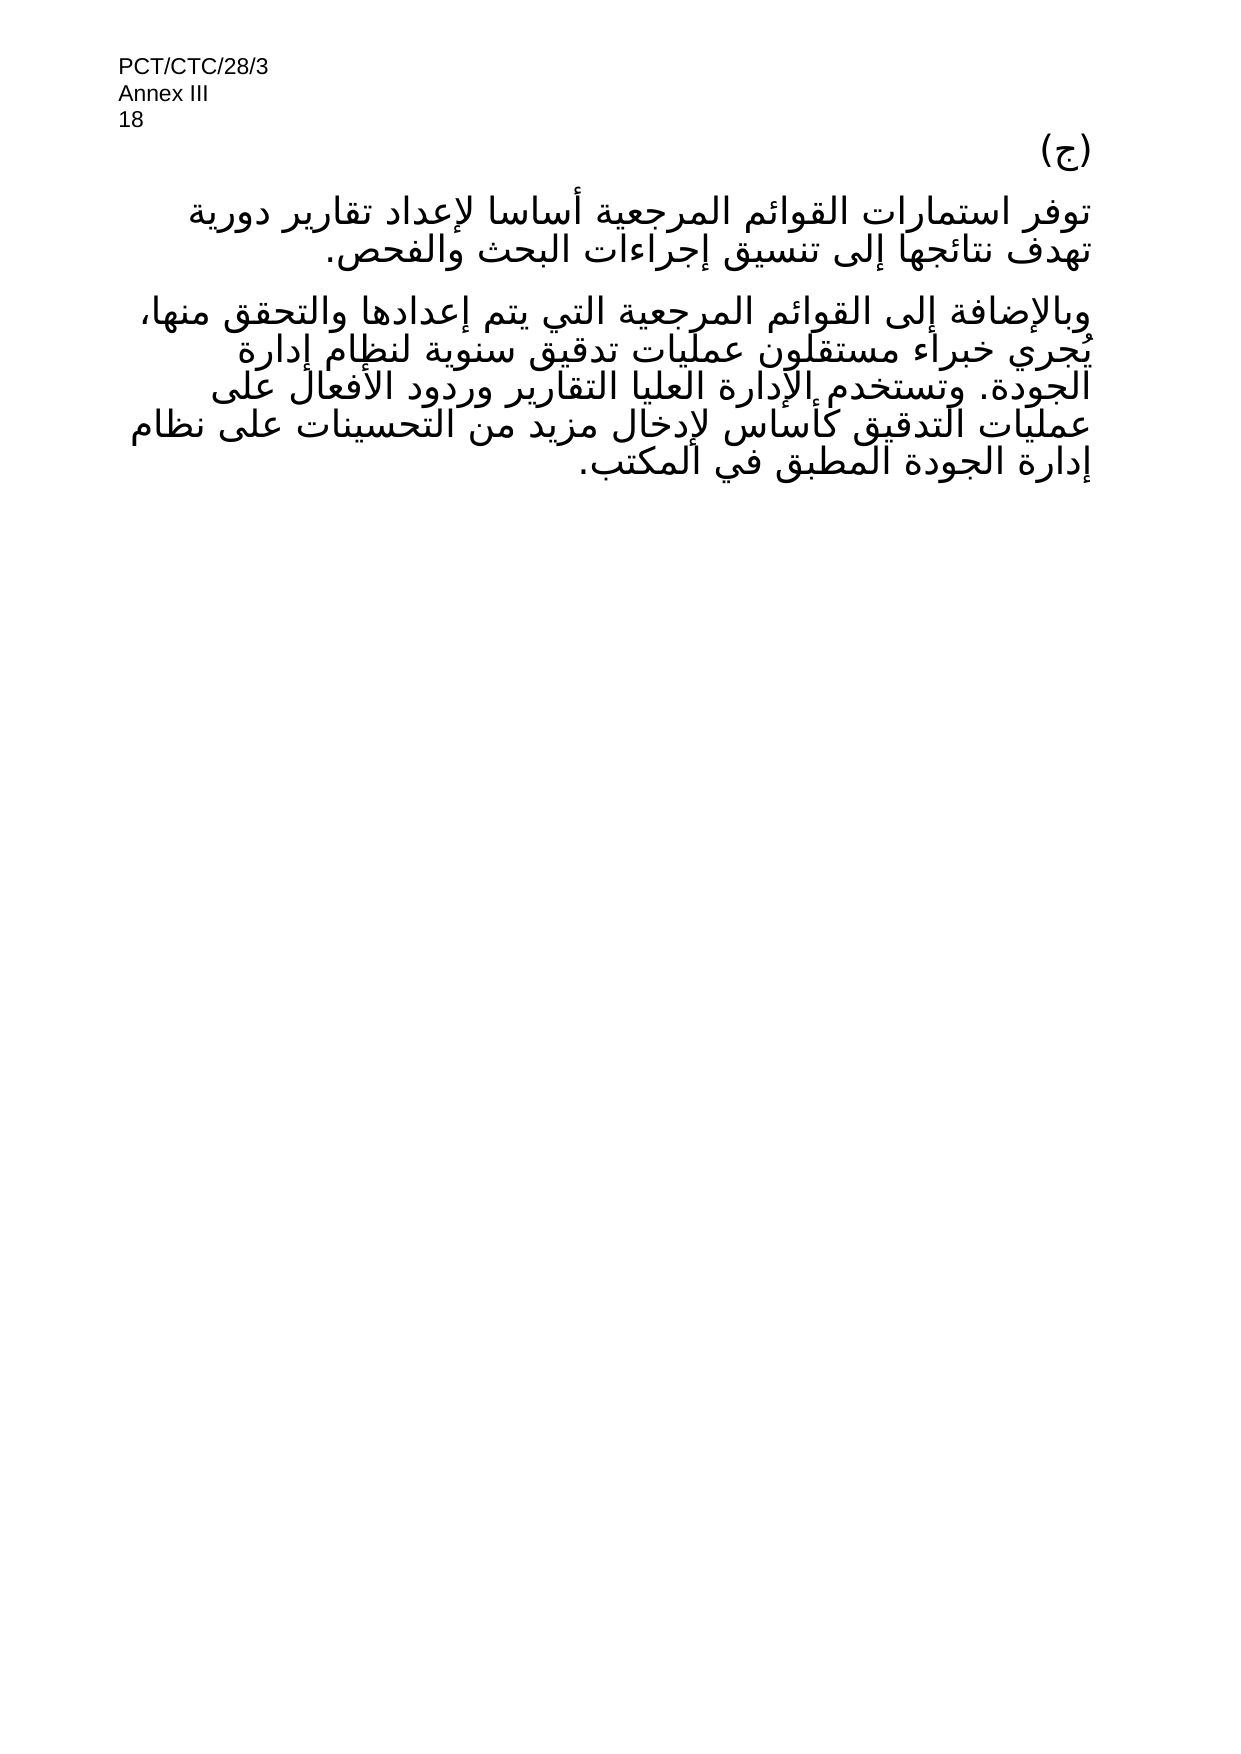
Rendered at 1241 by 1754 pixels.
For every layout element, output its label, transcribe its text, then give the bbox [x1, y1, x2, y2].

text (ج) [118, 132, 1092, 170]
text وبالإضافة إلى القوائم المرجعية التي يتم إعدادها والتحقق منها، يُجري خبراء مستقلون عمليات تدقيق سنوية لنظام إدارة الجودة. وتستخدم الإدارة العليا التقارير وردود الأفعال على عمليات التدقيق كأساس لإدخال مزيد من التحسينات على نظام إدارة الجودة المطبق في المكتب. [118, 295, 1092, 482]
text توفر استمارات القوائم المرجعية أساسا لإعداد تقارير دورية تهدف نتائجها إلى تنسيق إجراءات البحث والفحص. [118, 195, 1092, 270]
